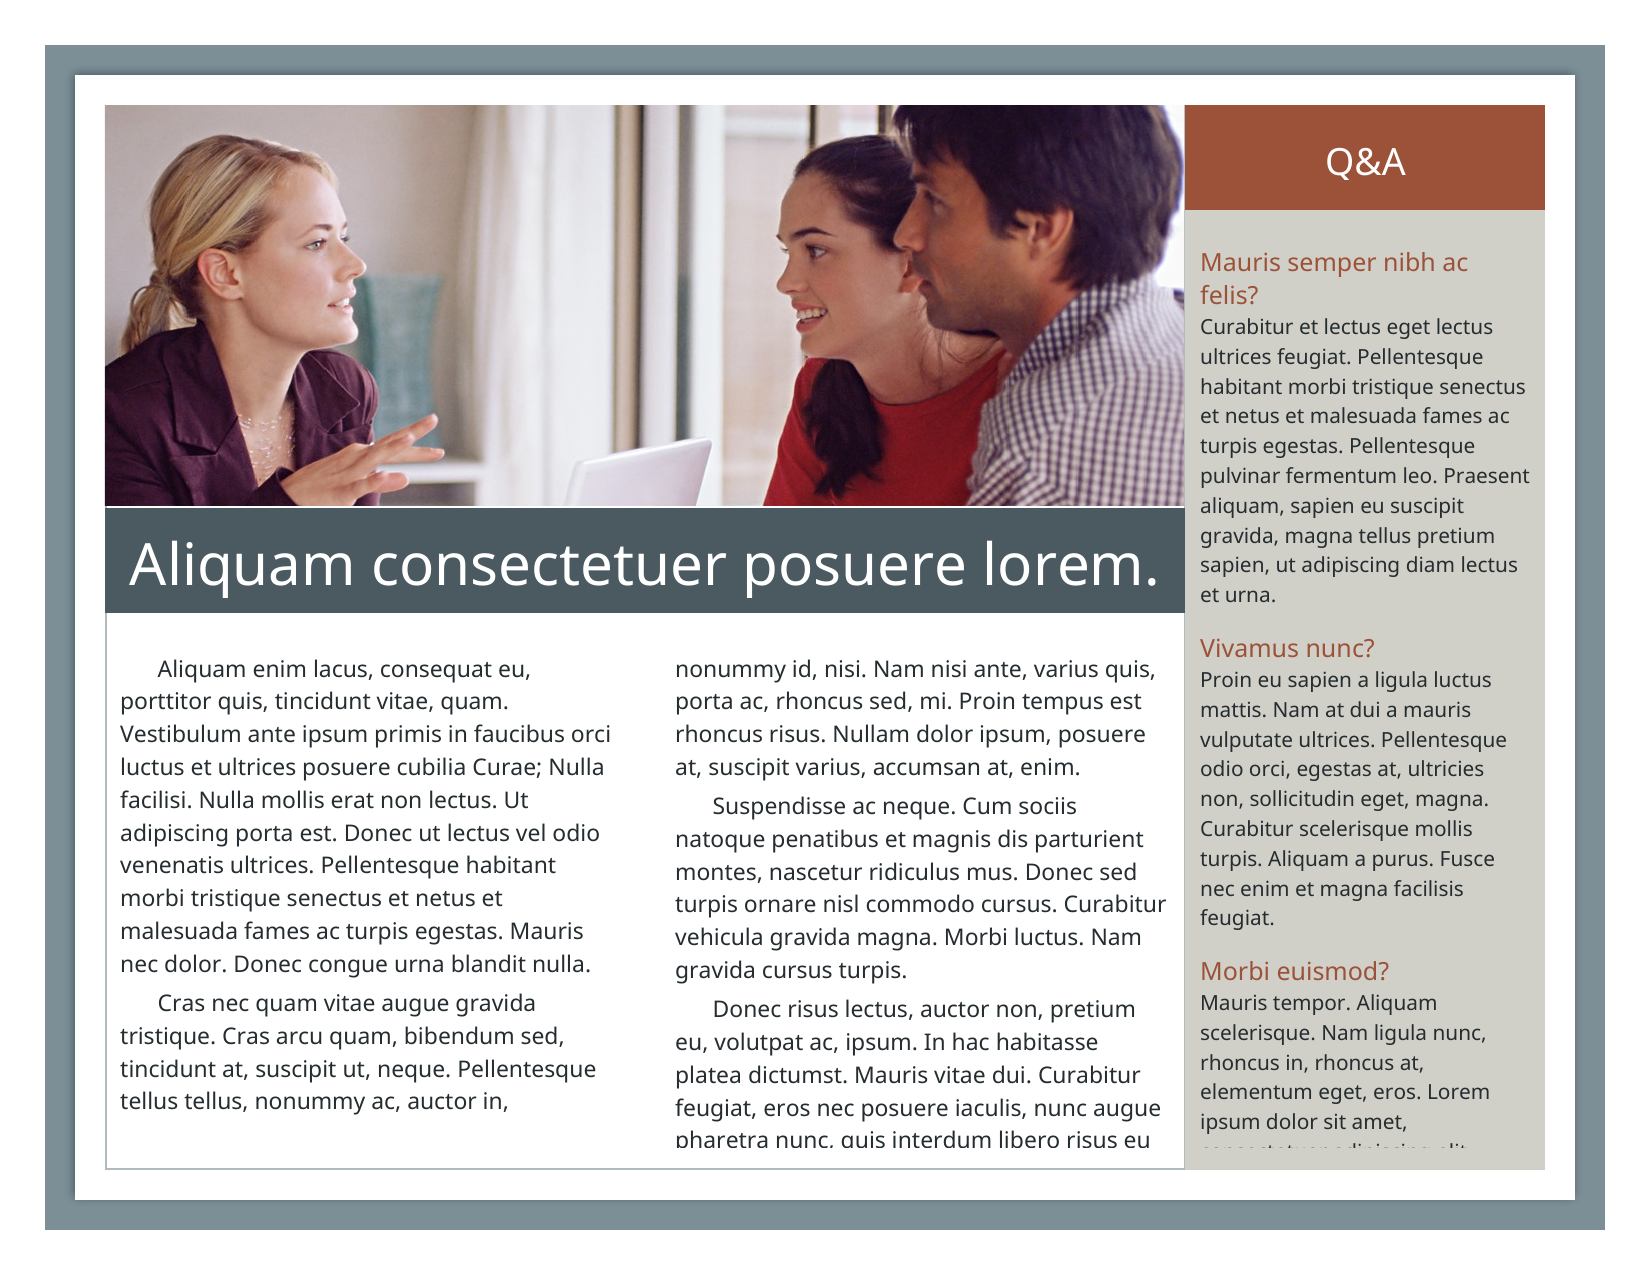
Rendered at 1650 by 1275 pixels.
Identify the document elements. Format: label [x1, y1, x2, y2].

picture [75, 74, 1576, 1200]
